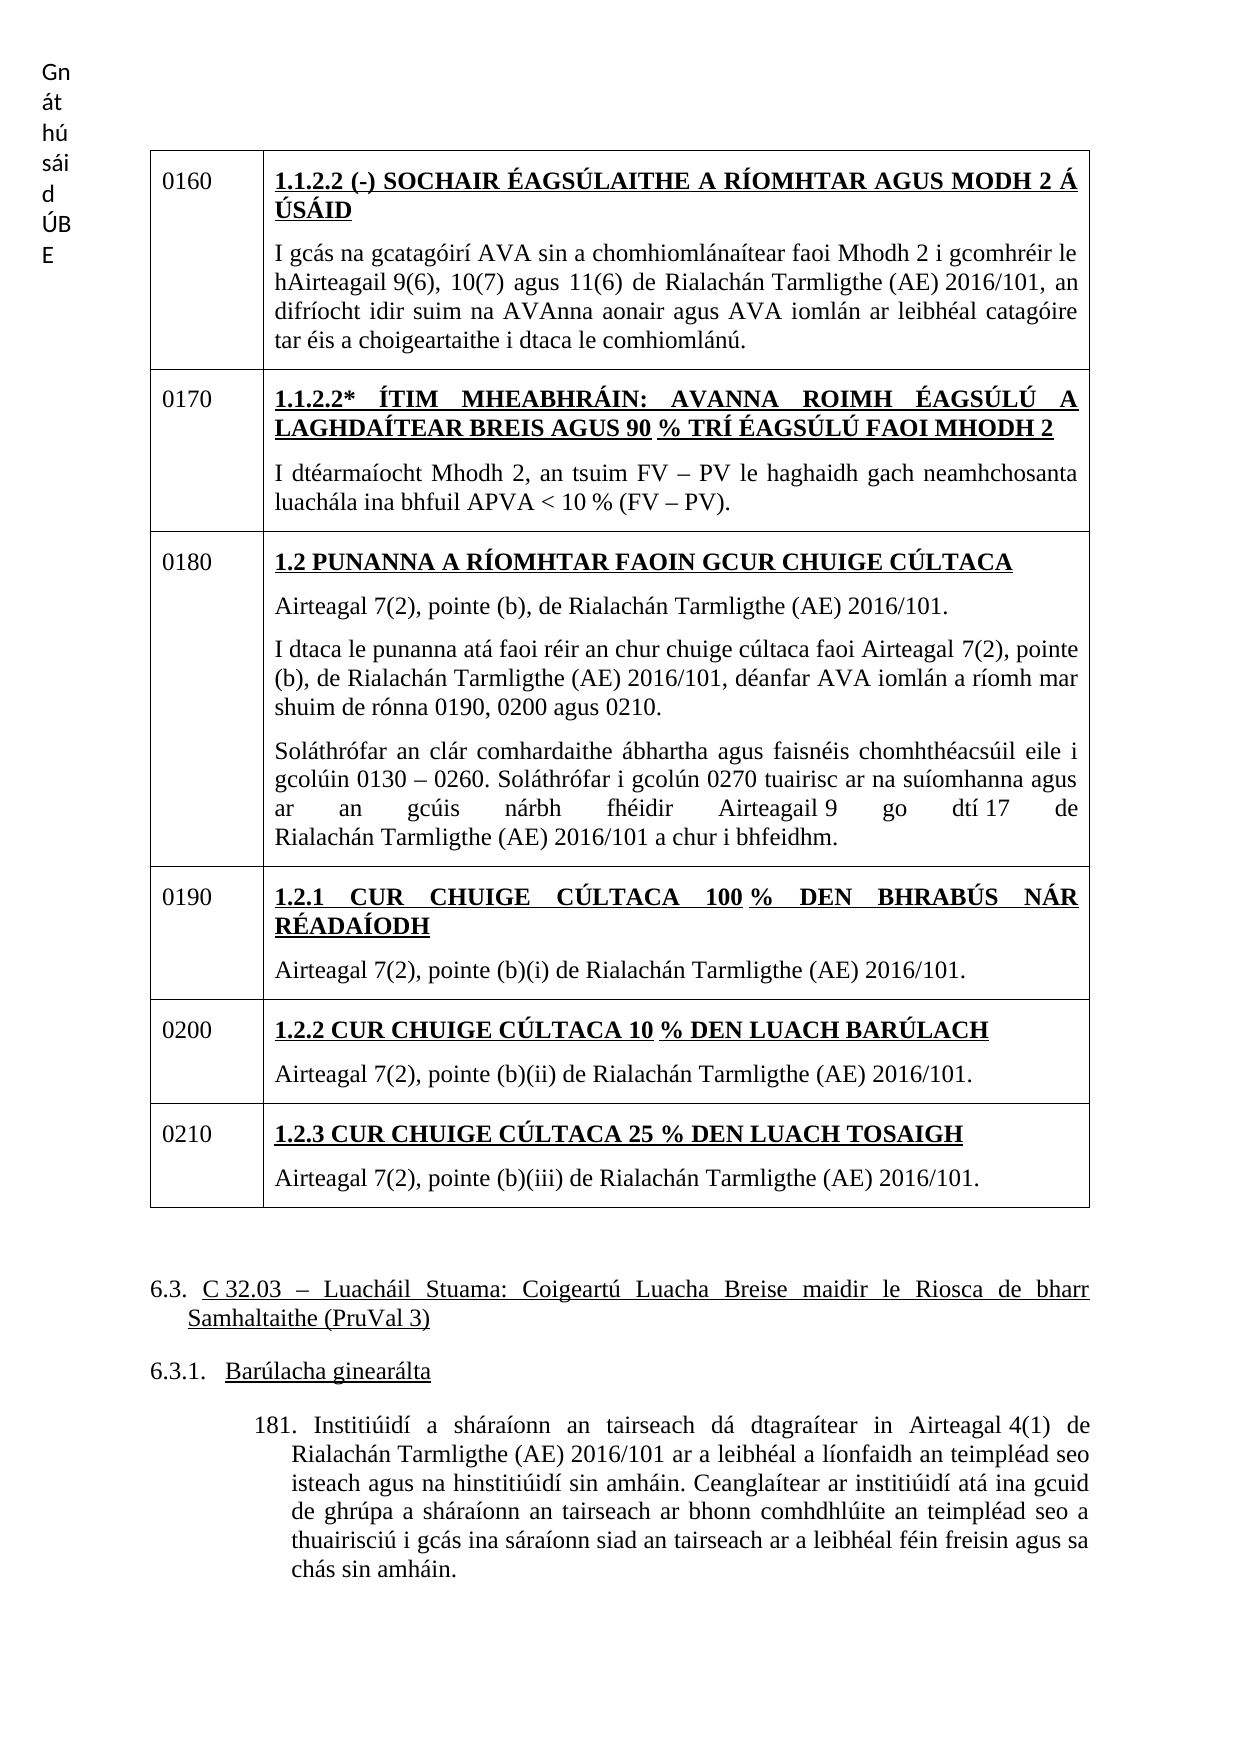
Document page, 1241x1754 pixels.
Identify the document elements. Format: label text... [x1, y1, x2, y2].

list 6.3.1. Barúlacha ginearálta [150, 1356, 1090, 1385]
table_cell 1.2.3 Cur chuige cúltaca 25 % den luach tosaigh Airteagal 7(2), pointe (b)(iii) de Rialachán Tarmligthe (AE) 2016/101. [264, 1104, 1089, 1207]
table_cell 0170 [151, 370, 263, 531]
table_cell 0200 [151, 1000, 263, 1103]
table_cell 0190 [151, 867, 263, 999]
table_cell 1.2 Punanna a ríomhtar faoin gcur chuige cúltaca Airteagal 7(2), pointe (b), de Rialachán Tarmligthe (AE) 2016/101. I dtaca le punanna atá faoi réir an chur chuige cúltaca faoi Airteagal 7(2), pointe (b), de Rialachán Tarmligthe (AE) 2016/101, déanfar AVA iomlán a ríomh mar shuim de rónna 0190, 0200 agus 0210. Soláthrófar an clár comhardaithe ábhartha agus faisnéis chomhthéacsúil eile i gcolúin 0130 – 0260. Soláthrófar i gcolún 0270 tuairisc ar na suíomhanna agus ar an gcúis nárbh fhéidir Airteagail 9 go dtí 17 de Rialachán Tarmligthe (AE) 2016/101 a chur i bhfeidhm. [264, 532, 1089, 866]
table_cell 1.1.2.2 (-) Sochair Éagsúlaithe a ríomhtar agus Modh 2 á úsáid I gcás na gcatagóirí AVA sin a chomhiomlánaítear faoi Mhodh 2 i gcomhréir le hAirteagail 9(6), 10(7) agus 11(6) de Rialachán Tarmligthe (AE) 2016/101, an difríocht idir suim na AVAnna aonair agus AVA iomlán ar leibhéal catagóire tar éis a choigeartaithe i dtaca le comhiomlánú. [264, 151, 1089, 368]
table_cell 0210 [151, 1104, 263, 1207]
list 6.3. C 32.03 – Luacháil Stuama: Coigeartú Luacha Breise maidir le Riosca de bharr Samhaltaithe (PruVal 3) [150, 1274, 1090, 1331]
table_cell 1.2.2 Cur chuige cúltaca 10 % den luach barúlach Airteagal 7(2), pointe (b)(ii) de Rialachán Tarmligthe (AE) 2016/101. [264, 1000, 1089, 1103]
table_cell 0160 [151, 151, 263, 368]
table_cell 1.1.2.2* Ítim mheabhráin: AVAnna roimh éagsúlú a laghdaítear breis agus 90 % trí éagsúlú faoi Mhodh 2 I dtéarmaíocht Mhodh 2, an tsuim FV – PV le haghaidh gach neamhchosanta luachála ina bhfuil APVA < 10 % (FV – PV). [264, 370, 1089, 531]
table_cell 1.2.1 Cur chuige cúltaca 100 % den bhrabús nár réadaíodh Airteagal 7(2), pointe (b)(i) de Rialachán Tarmligthe (AE) 2016/101. [264, 867, 1089, 999]
table_cell 0180 [151, 532, 263, 866]
